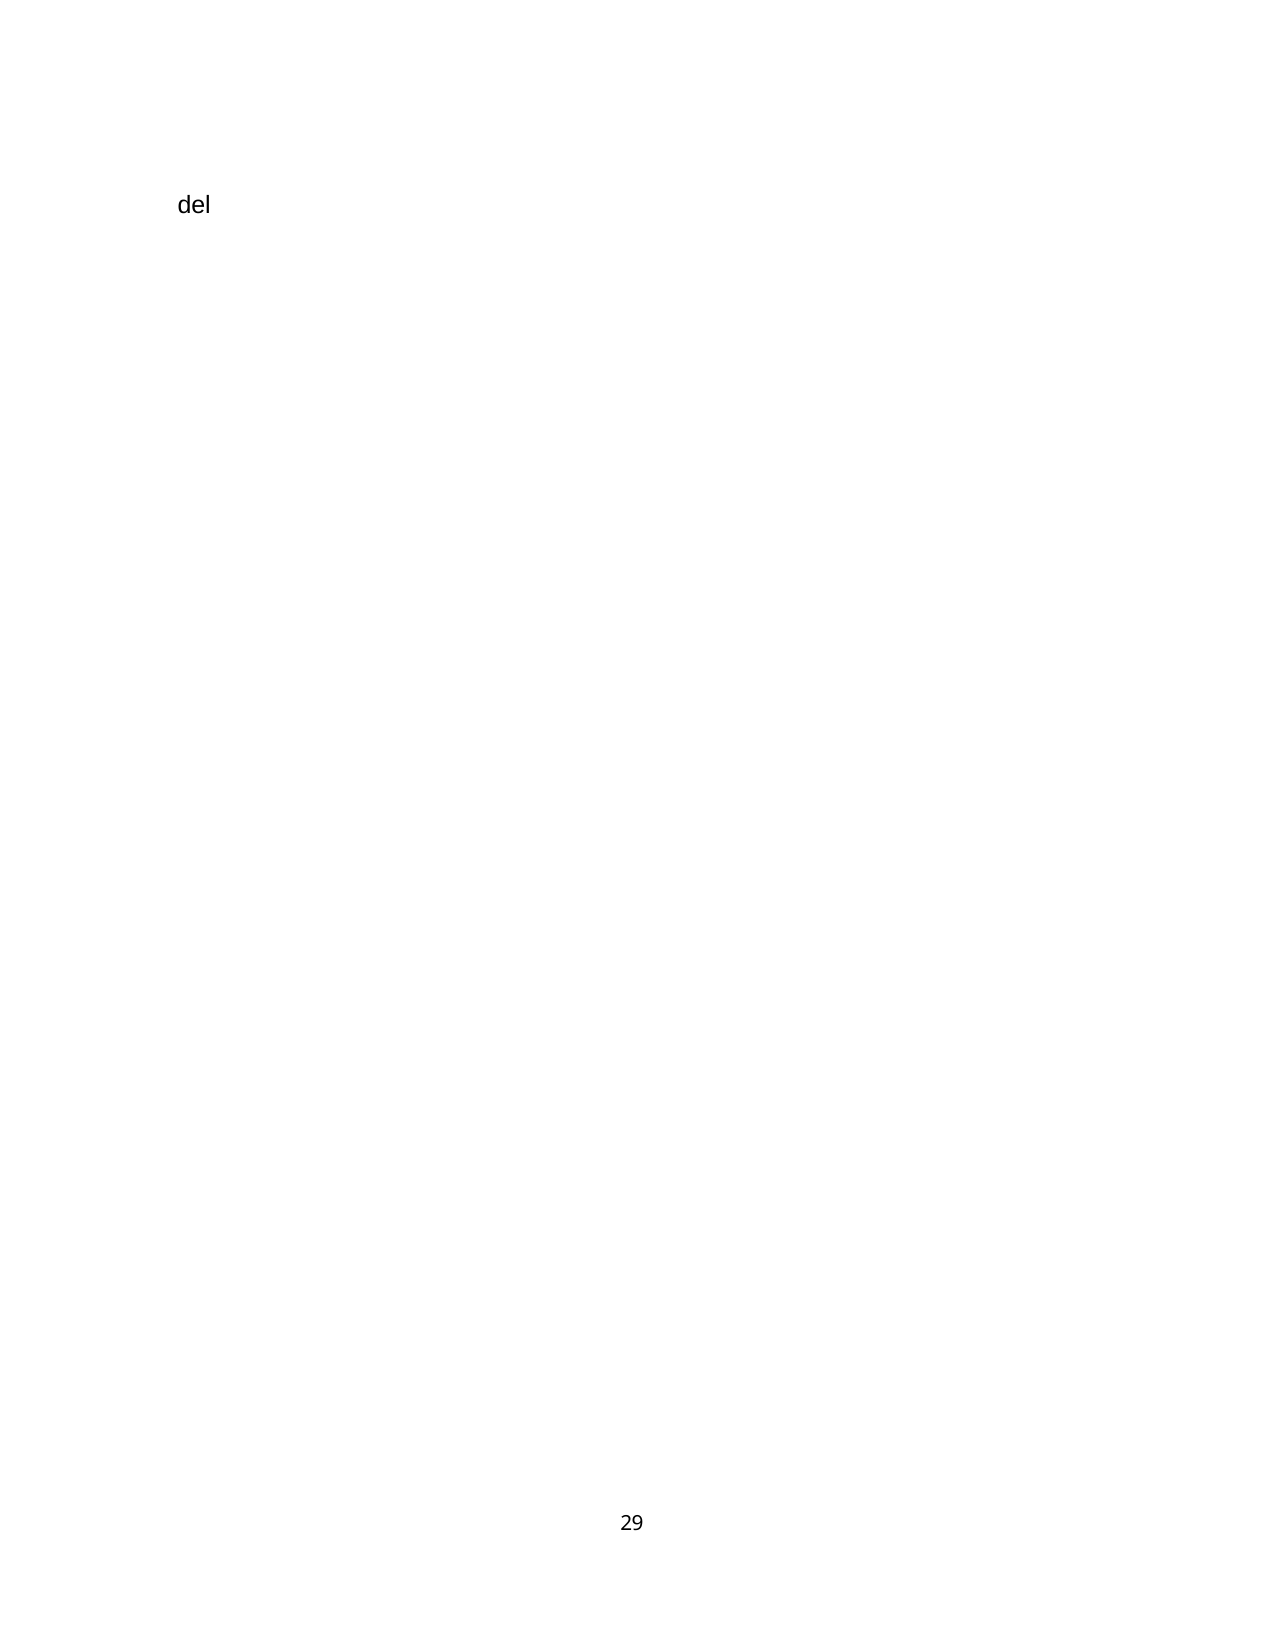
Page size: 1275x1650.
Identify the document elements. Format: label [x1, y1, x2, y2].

text [177, 189, 1098, 218]
